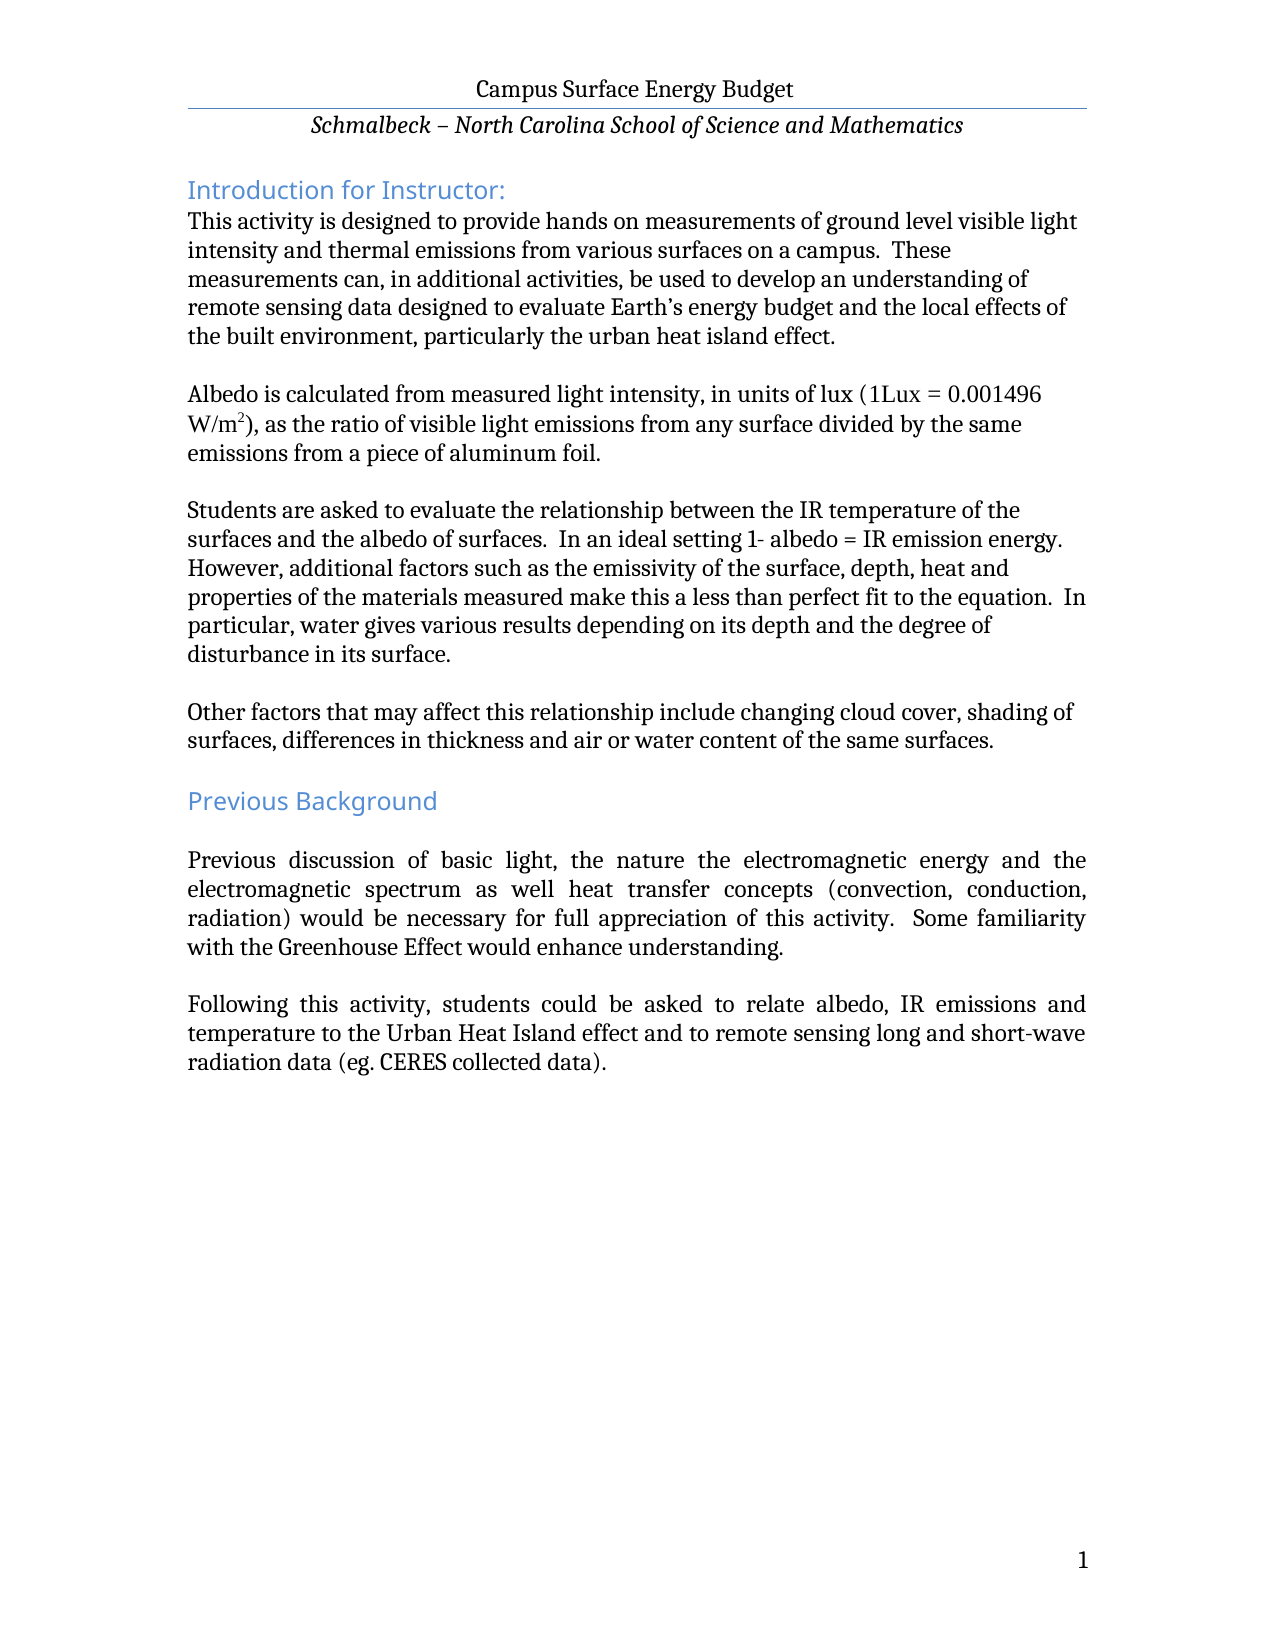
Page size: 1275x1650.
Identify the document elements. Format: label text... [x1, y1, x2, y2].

text Previous Background [187, 784, 1087, 818]
text Albedo is calculated from measured light intensity, in units of lux (1Lux = 0.001496 W/m2), as the ratio of visible light emissions from any surface divided by the same emissions from a piece of aluminum foil. [187, 379, 1087, 467]
text Students are asked to evaluate the relationship between the IR temperature of the surfaces and the albedo of surfaces. In an ideal setting 1- albedo = IR emission energy. However, additional factors such as the emissivity of the surface, depth, heat and properties of the materials measured make this a less than perfect fit to the equation. In particular, water gives various results depending on its depth and the degree of disturbance in its surface. [187, 496, 1087, 669]
text Other factors that may affect this relationship include changing cloud cover, shading of surfaces, differences in thickness and air or water content of the same surfaces. [187, 697, 1087, 755]
text Following this activity, students could be asked to relate albedo, IR emissions and temperature to the Urban Heat Island effect and to remote sensing long and short-wave radiation data (eg. CERES collected data). [187, 990, 1087, 1076]
text This activity is designed to provide hands on measurements of ground level visible light intensity and thermal emissions from various surfaces on a campus. These measurements can, in additional activities, be used to develop an understanding of remote sensing data designed to evaluate Earth’s energy budget and the local effects of the built environment, particularly the urban heat island effect. [187, 207, 1087, 351]
text Introduction for Instructor: [187, 173, 1087, 207]
text Previous discussion of basic light, the nature the electromagnetic energy and the electromagnetic spectrum as well heat transfer concepts (convection, conduction, radiation) would be necessary for full appreciation of this activity. Some familiarity with the Greenhouse Effect would enhance understanding. [187, 846, 1087, 961]
